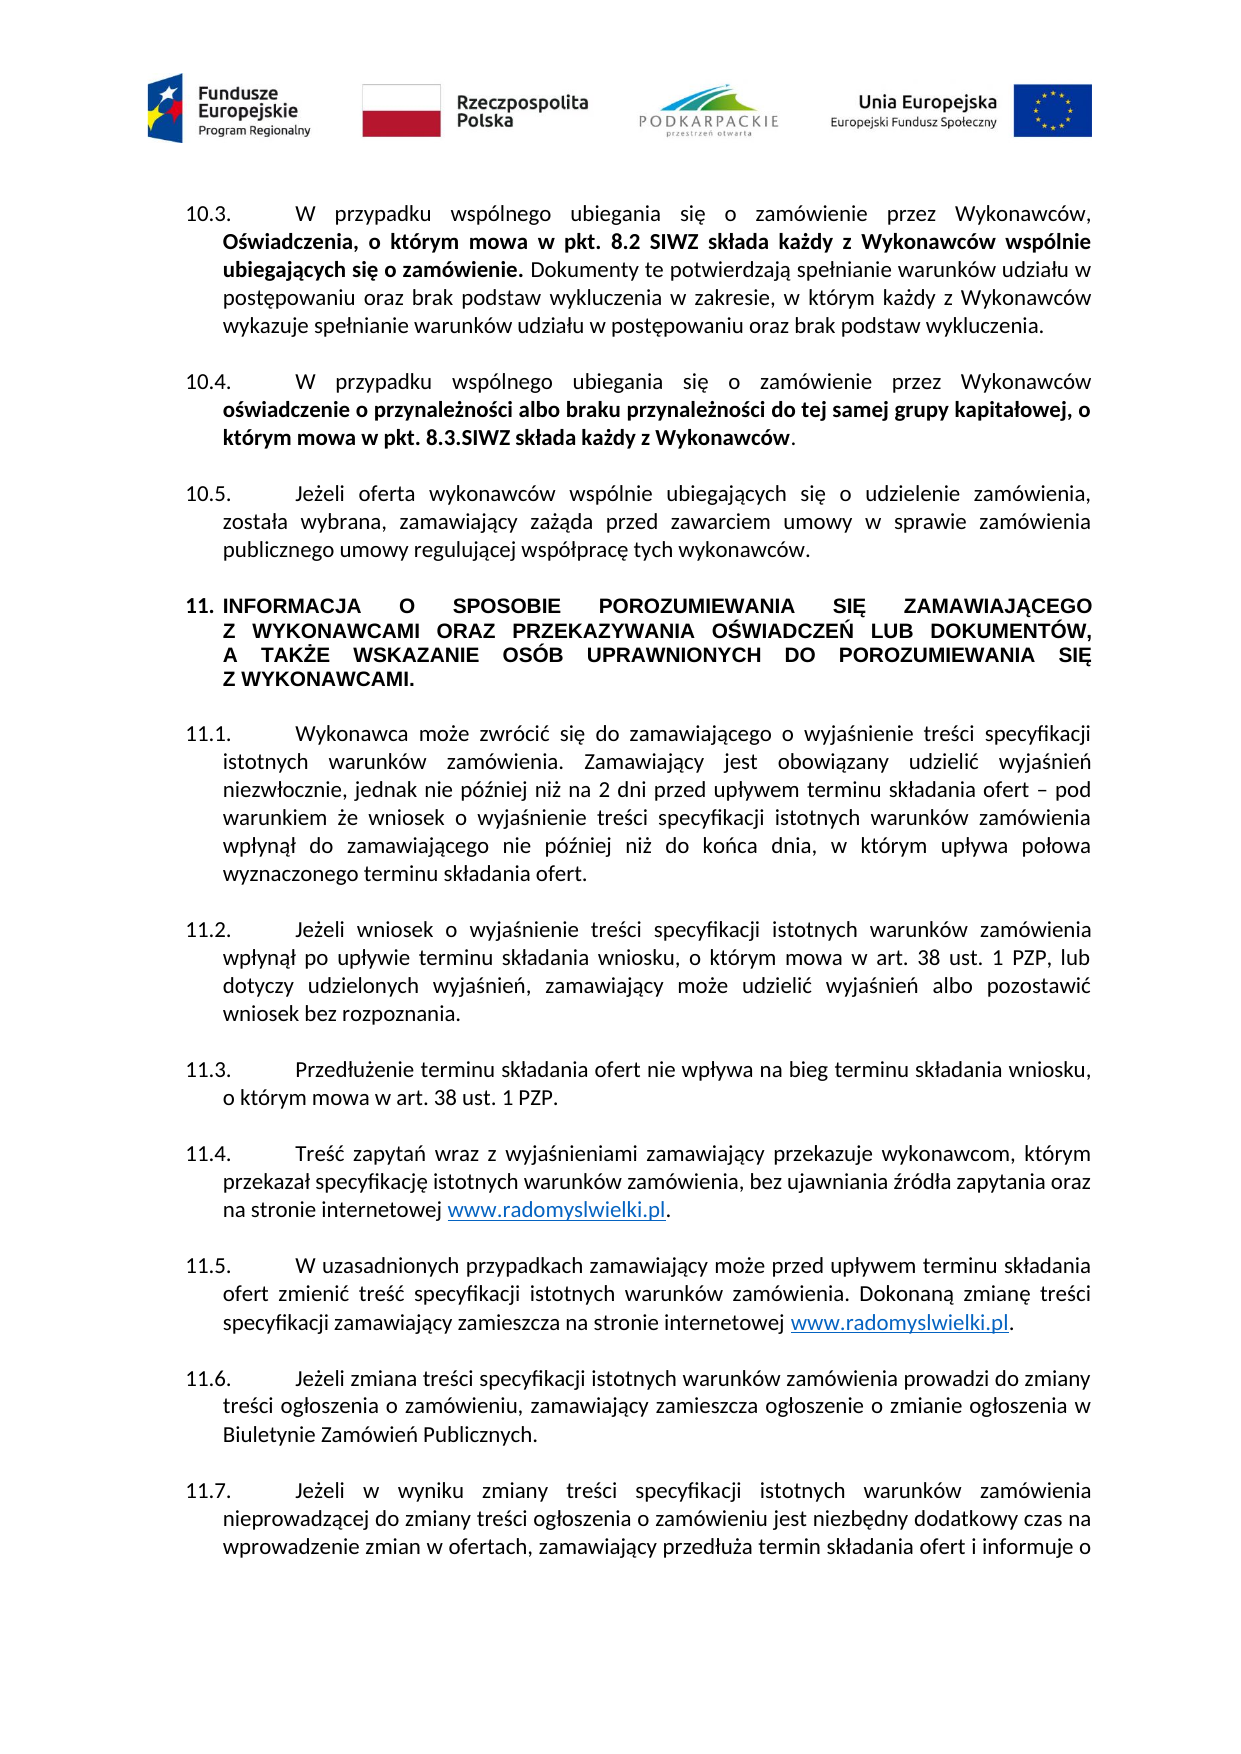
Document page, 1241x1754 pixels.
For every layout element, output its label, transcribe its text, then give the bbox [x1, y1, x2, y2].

list Treść zapytań wraz z wyjaśnieniami zamawiający przekazuje wykonawcom, którym przekazał specyfikację istotnych warunków zamówienia, bez ujawniania źródła zapytania oraz na stronie internetowej www.radomyslwielki.pl. [185, 1139, 1093, 1223]
list Jeżeli wniosek o wyjaśnienie treści specyfikacji istotnych warunków zamówienia wpłynął po upływie terminu składania wniosku, o którym mowa w art. 38 ust. 1 PZP, lub dotyczy udzielonych wyjaśnień, zamawiający może udzielić wyjaśnień albo pozostawić wniosek bez rozpoznania. [185, 915, 1093, 1027]
list Wykonawca może zwrócić się do zamawiającego o wyjaśnienie treści specyfikacji istotnych warunków zamówienia. Zamawiający jest obowiązany udzielić wyjaśnień niezwłocznie, jednak nie później niż na 2 dni przed upływem terminu składania ofert – pod warunkiem że wniosek o wyjaśnienie treści specyfikacji istotnych warunków zamówienia wpłynął do zamawiającego nie później niż do końca dnia, w którym upływa połowa wyznaczonego terminu składania ofert. [185, 719, 1093, 887]
list Przedłużenie terminu składania ofert nie wpływa na bieg terminu składania wniosku, o którym mowa w art. 38 ust. 1 PZP. [185, 1055, 1093, 1111]
list W przypadku wspólnego ubiegania się o zamówienie przez Wykonawców oświadczenie o przynależności albo braku przynależności do tej samej grupy kapitałowej, o którym mowa w pkt. 8.3.SIWZ składa każdy z Wykonawców. [185, 367, 1093, 451]
list W przypadku wspólnego ubiegania się o zamówienie przez Wykonawców, Oświadczenia, o którym mowa w pkt. 8.2 SIWZ składa każdy z Wykonawców wspólnie ubiegających się o zamówienie. Dokumenty te potwierdzają spełnianie warunków udziału w postępowaniu oraz brak podstaw wykluczenia w zakresie, w którym każdy z Wykonawców wykazuje spełnianie warunków udziału w postępowaniu oraz brak podstaw wykluczenia. [185, 199, 1093, 339]
list W uzasadnionych przypadkach zamawiający może przed upływem terminu składania ofert zmienić treść specyfikacji istotnych warunków zamówienia. Dokonaną zmianę treści specyfikacji zamawiający zamieszcza na stronie internetowej www.radomyslwielki.pl. [185, 1252, 1093, 1336]
list Jeżeli oferta wykonawców wspólnie ubiegających się o udzielenie zamówienia, została wybrana, zamawiający zażąda przed zawarciem umowy w sprawie zamówienia publicznego umowy regulującej współpracę tych wykonawców. [185, 479, 1093, 563]
picture [147, 73, 1092, 143]
list INFORMACJA O SPOSOBIE POROZUMIEWANIA SIĘ ZAMAWIAJĄCEGO Z WYKONAWCAMI ORAZ PRZEKAZYWANIA OŚWIADCZEŃ LUB DOKUMENTÓW, A TAKŻE WSKAZANIE OSÓB UPRAWNIONYCH DO POROZUMIEWANIA SIĘ Z WYKONAWCAMI. [185, 591, 1093, 691]
list Jeżeli zmiana treści specyfikacji istotnych warunków zamówienia prowadzi do zmiany treści ogłoszenia o zamówieniu, zamawiający zamieszcza ogłoszenie o zmianie ogłoszenia w Biuletynie Zamówień Publicznych. [185, 1364, 1093, 1448]
